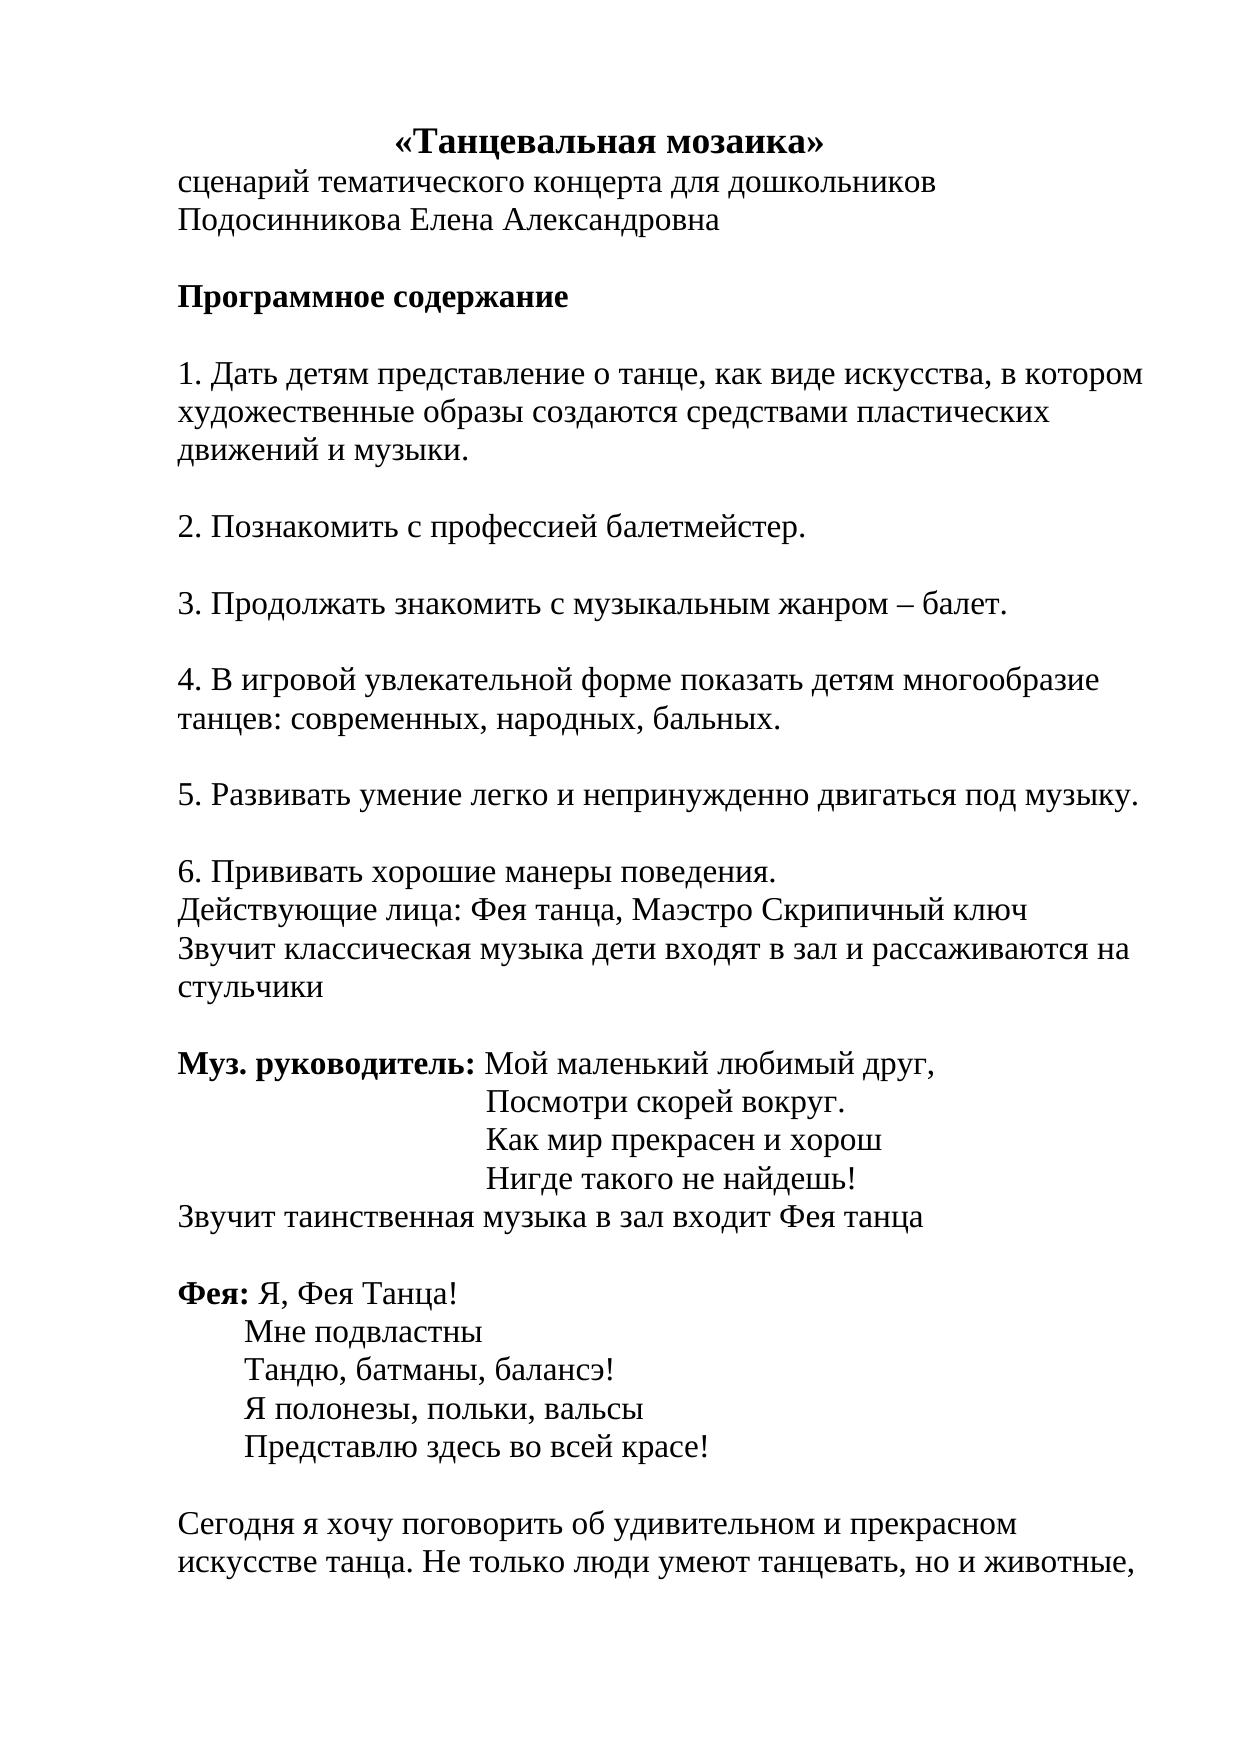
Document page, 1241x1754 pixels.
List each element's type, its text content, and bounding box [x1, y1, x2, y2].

text Мне подвластны [177, 1311, 1152, 1349]
text Я полонезы, польки, вальсы [177, 1388, 1152, 1426]
text Муз. руководитель: Мой маленький любимый друг, [177, 1043, 1152, 1081]
text 3. Продолжать знакомить с музыкальным жанром – балет. [177, 583, 1152, 621]
text 4. В игровой увлекательной форме показать детям многообразие танцев: современных, народных, бальных. [177, 659, 1152, 736]
text Звучит таинственная музыка в зал входит Фея танца [177, 1196, 1152, 1234]
text Тандю, батманы, балансэ! [177, 1349, 1152, 1388]
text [177, 1503, 1152, 1579]
text 2. Познакомить с профессией балетмейстер. [177, 506, 1152, 544]
text Представлю здесь во всей красе! [177, 1426, 1152, 1464]
text Звучит классическая музыка дети входят в зал и рассаживаются на стульчики [177, 928, 1152, 1004]
text Посмотри скорей вокруг. [177, 1081, 1152, 1119]
text Подосинникова Елена Александровна [177, 199, 1152, 238]
text 5. Развивать умение легко и непринужденно двигаться под музыку. [177, 774, 1152, 813]
text Действующие лица: Фея танца, Маэстро Скрипичный ключ [177, 889, 1152, 928]
text Как мир прекрасен и хорош [177, 1119, 1152, 1158]
text сценарий тематического концерта для дошкольников [177, 161, 1152, 199]
text «Танцевальная мозаика» [177, 118, 1152, 161]
text Нигде такого не найдешь! [177, 1158, 1152, 1196]
text Фея: Я, Фея Танца! [177, 1273, 1152, 1311]
text 1. Дать детям представление о танце, как виде искусства, в котором художественные образы создаются средствами пластических движений и музыки. [177, 353, 1152, 468]
text 6. Прививать хорошие манеры поведения. [177, 851, 1152, 889]
text Программное содержание [177, 276, 1152, 314]
